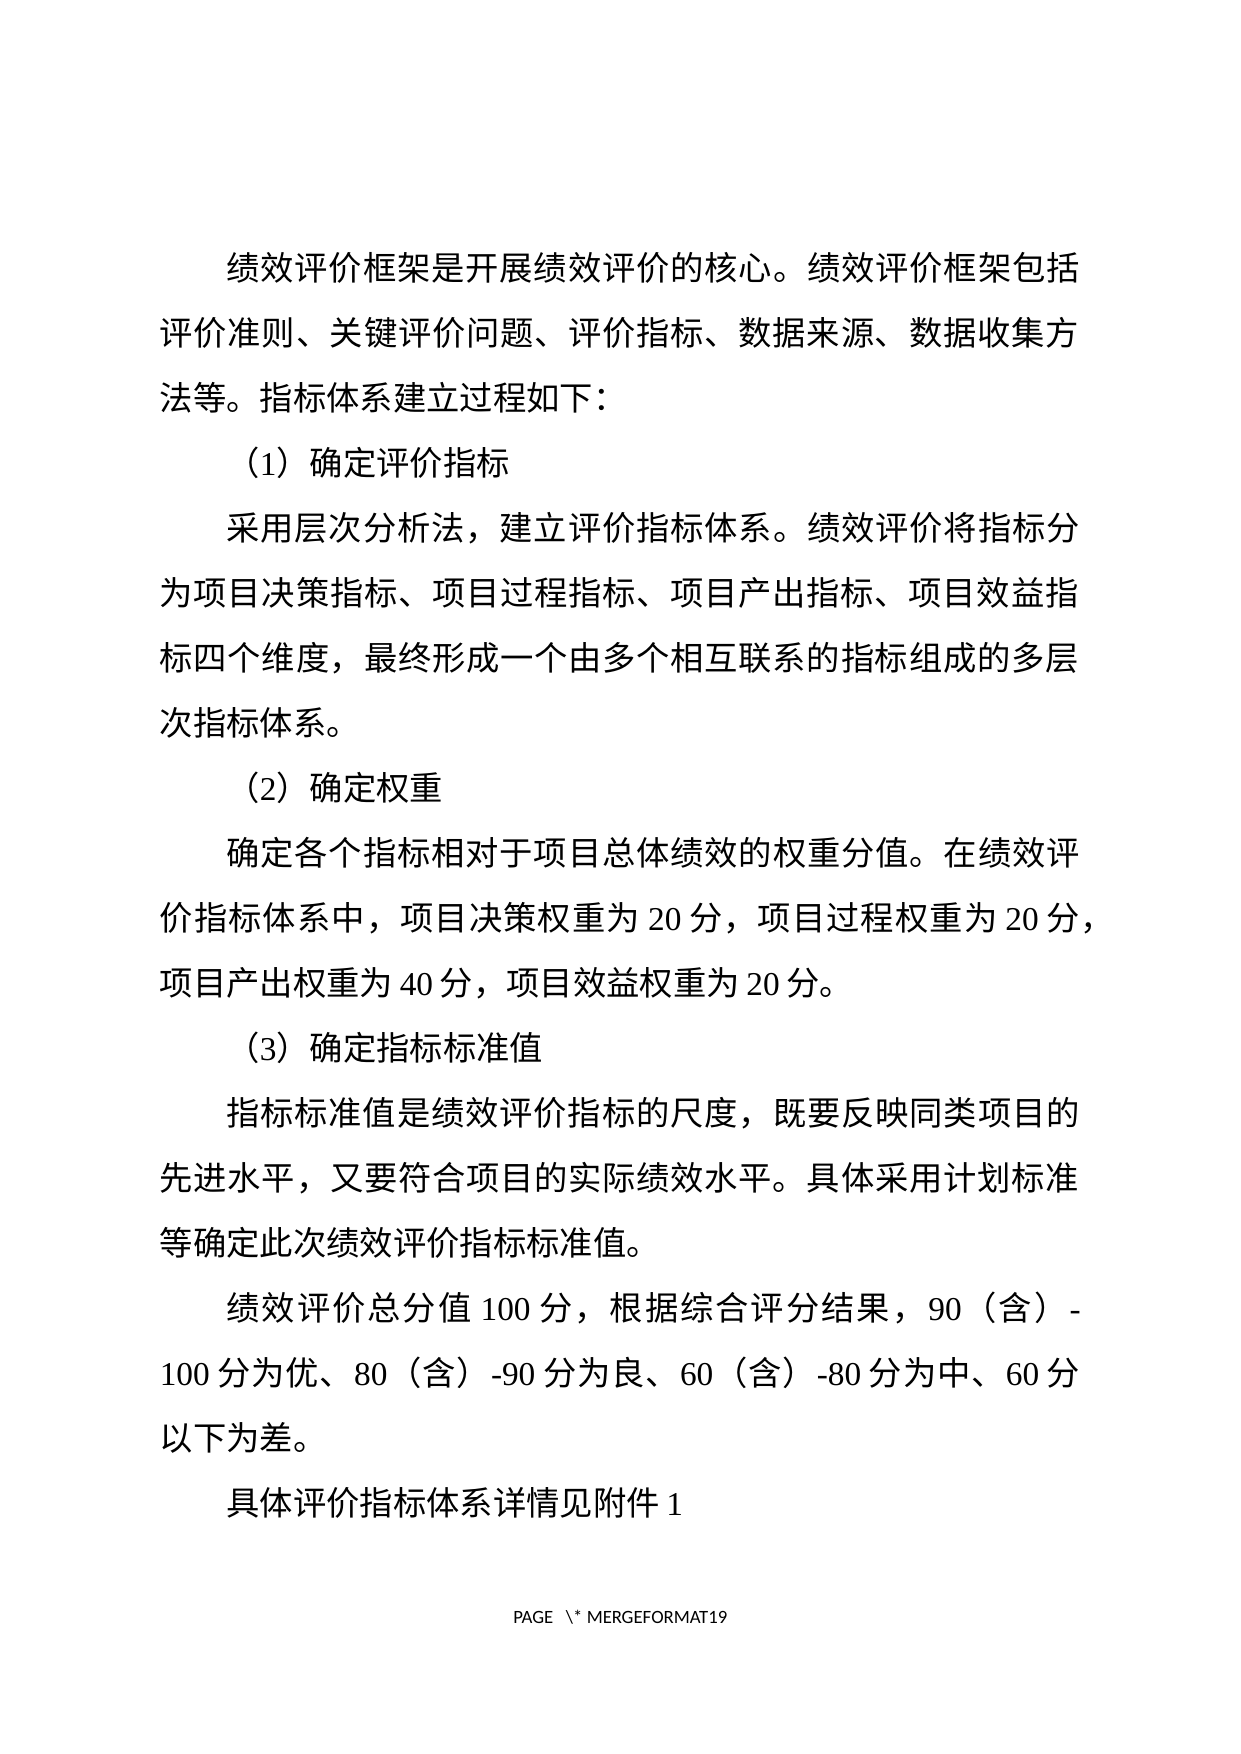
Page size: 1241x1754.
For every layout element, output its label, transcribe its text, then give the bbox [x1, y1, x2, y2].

title 采用层次分析法，建立评价指标体系。绩效评价将指标分为项目决策指标、项目过程指标、项目产出指标、项目效益指标四个维度，最终形成一个由多个相互联系的指标组成的多层次指标体系。 [159, 493, 1081, 753]
title （3）确定指标标准值 [159, 1013, 1081, 1078]
title 指标标准值是绩效评价指标的尺度，既要反映同类项目的先进水平，又要符合项目的实际绩效水平。具体采用计划标准等确定此次绩效评价指标标准值。 [159, 1078, 1081, 1273]
title 具体评价指标体系详情见附件1 [159, 1468, 1081, 1533]
title 绩效评价框架是开展绩效评价的核心。绩效评价框架包括评价准则、关键评价问题、评价指标、数据来源、数据收集方法等。指标体系建立过程如下： [159, 233, 1081, 428]
title 绩效评价总分值100分，根据综合评分结果，90（含）-100分为优、80（含）-90分为良、60（含）-80分为中、60分以下为差。 [159, 1273, 1081, 1468]
title 确定各个指标相对于项目总体绩效的权重分值。在绩效评价指标体系中，项目决策权重为20分，项目过程权重为20分，项目产出权重为40分，项目效益权重为20分。 [159, 818, 1081, 1013]
title （2）确定权重 [159, 753, 1081, 818]
title （1）确定评价指标 [159, 428, 1081, 493]
